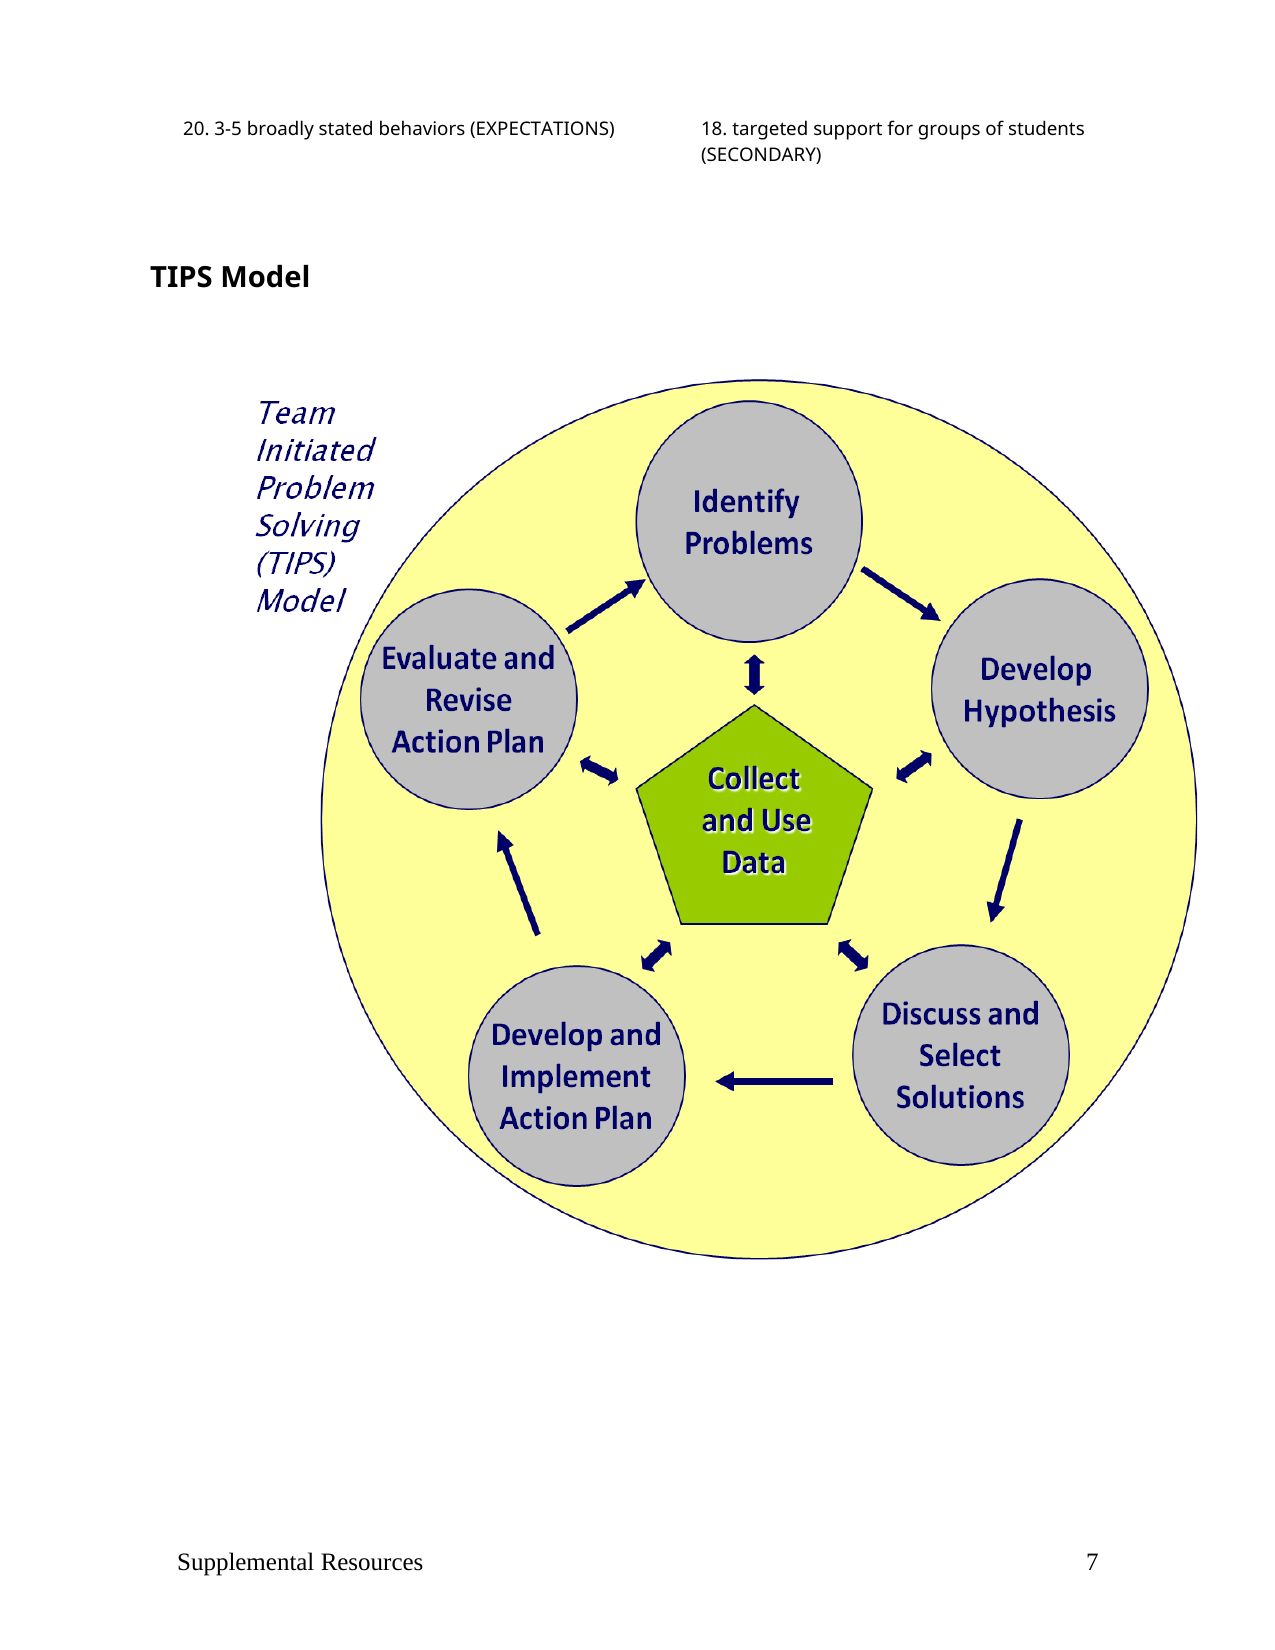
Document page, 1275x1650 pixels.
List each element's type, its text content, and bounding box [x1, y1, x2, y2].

picture [235, 378, 1198, 1260]
subtitle TIPS Model [150, 256, 1162, 296]
